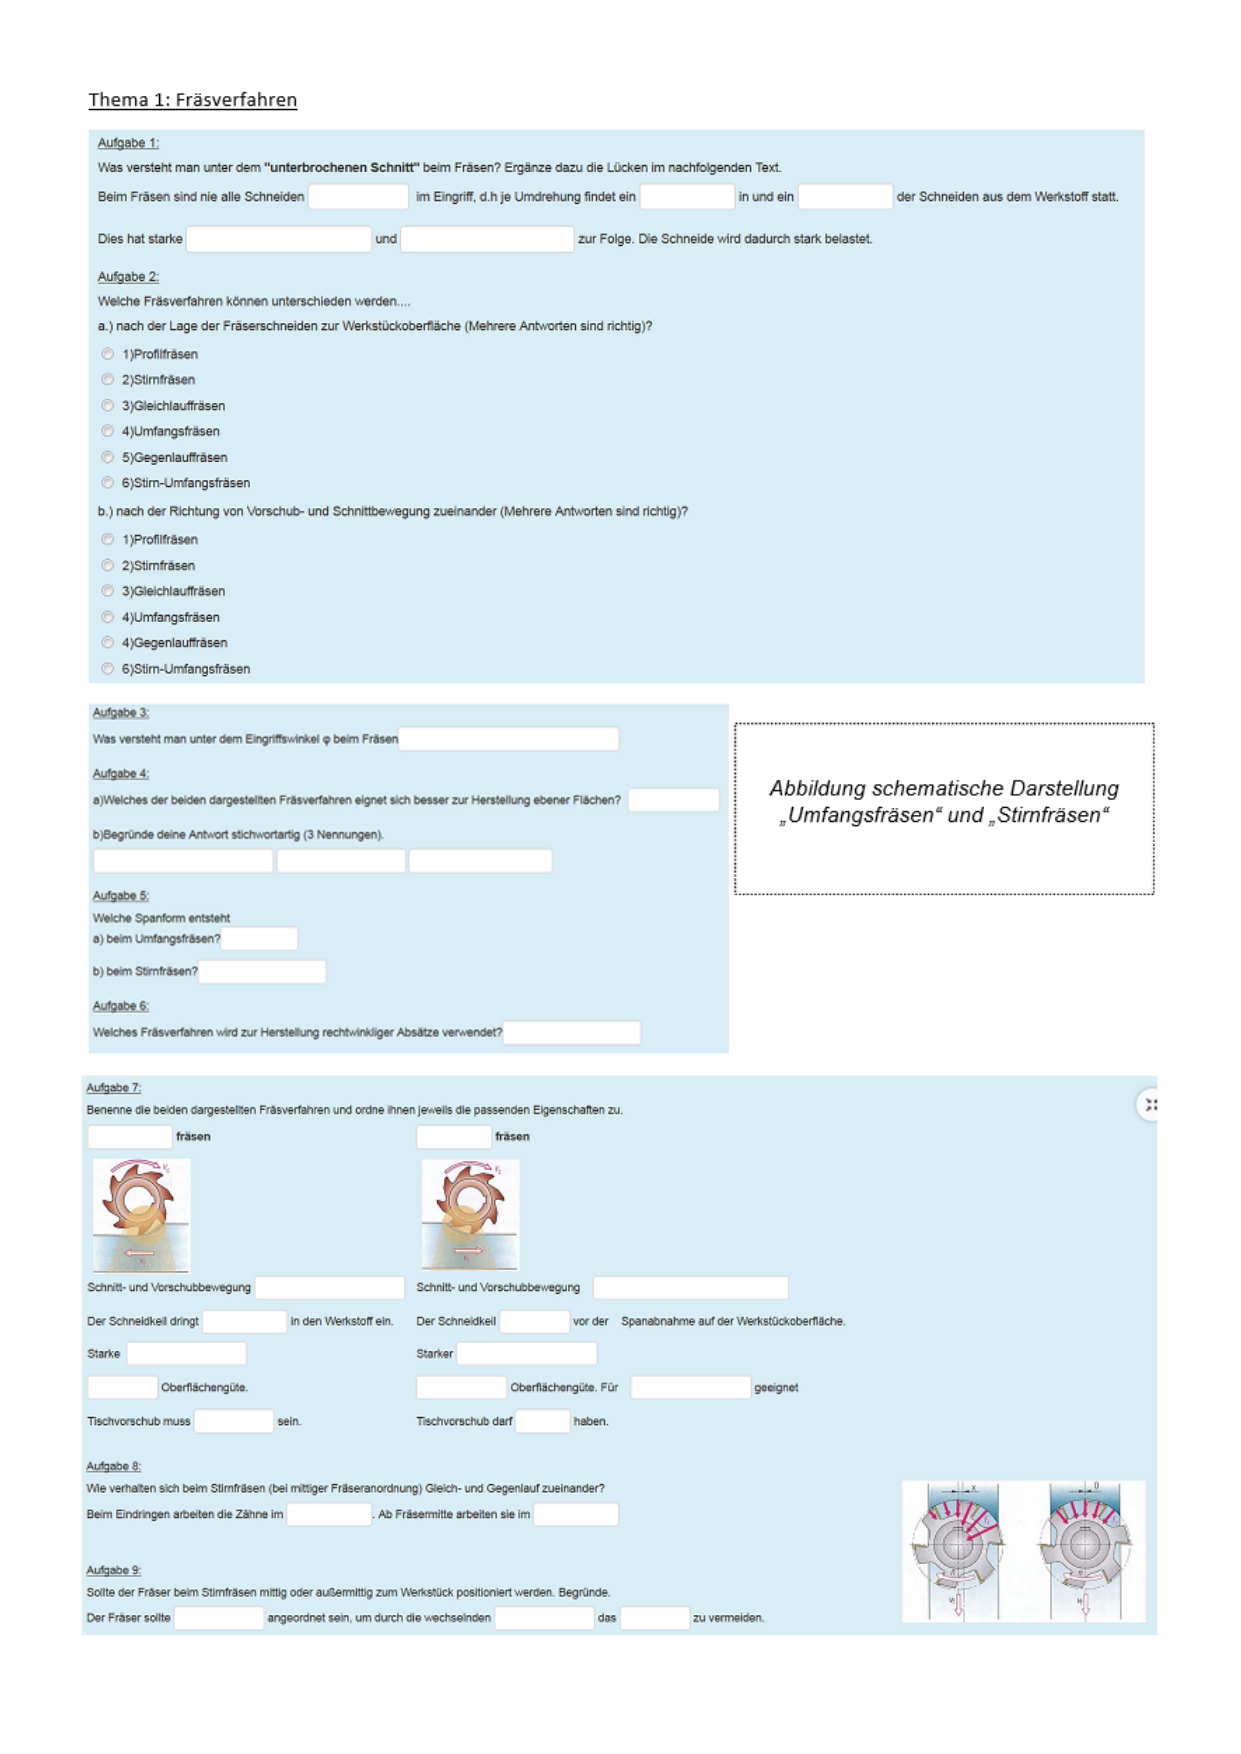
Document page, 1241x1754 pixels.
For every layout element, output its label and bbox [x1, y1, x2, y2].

picture [75, 1073, 1166, 1644]
picture [75, 75, 1166, 1055]
